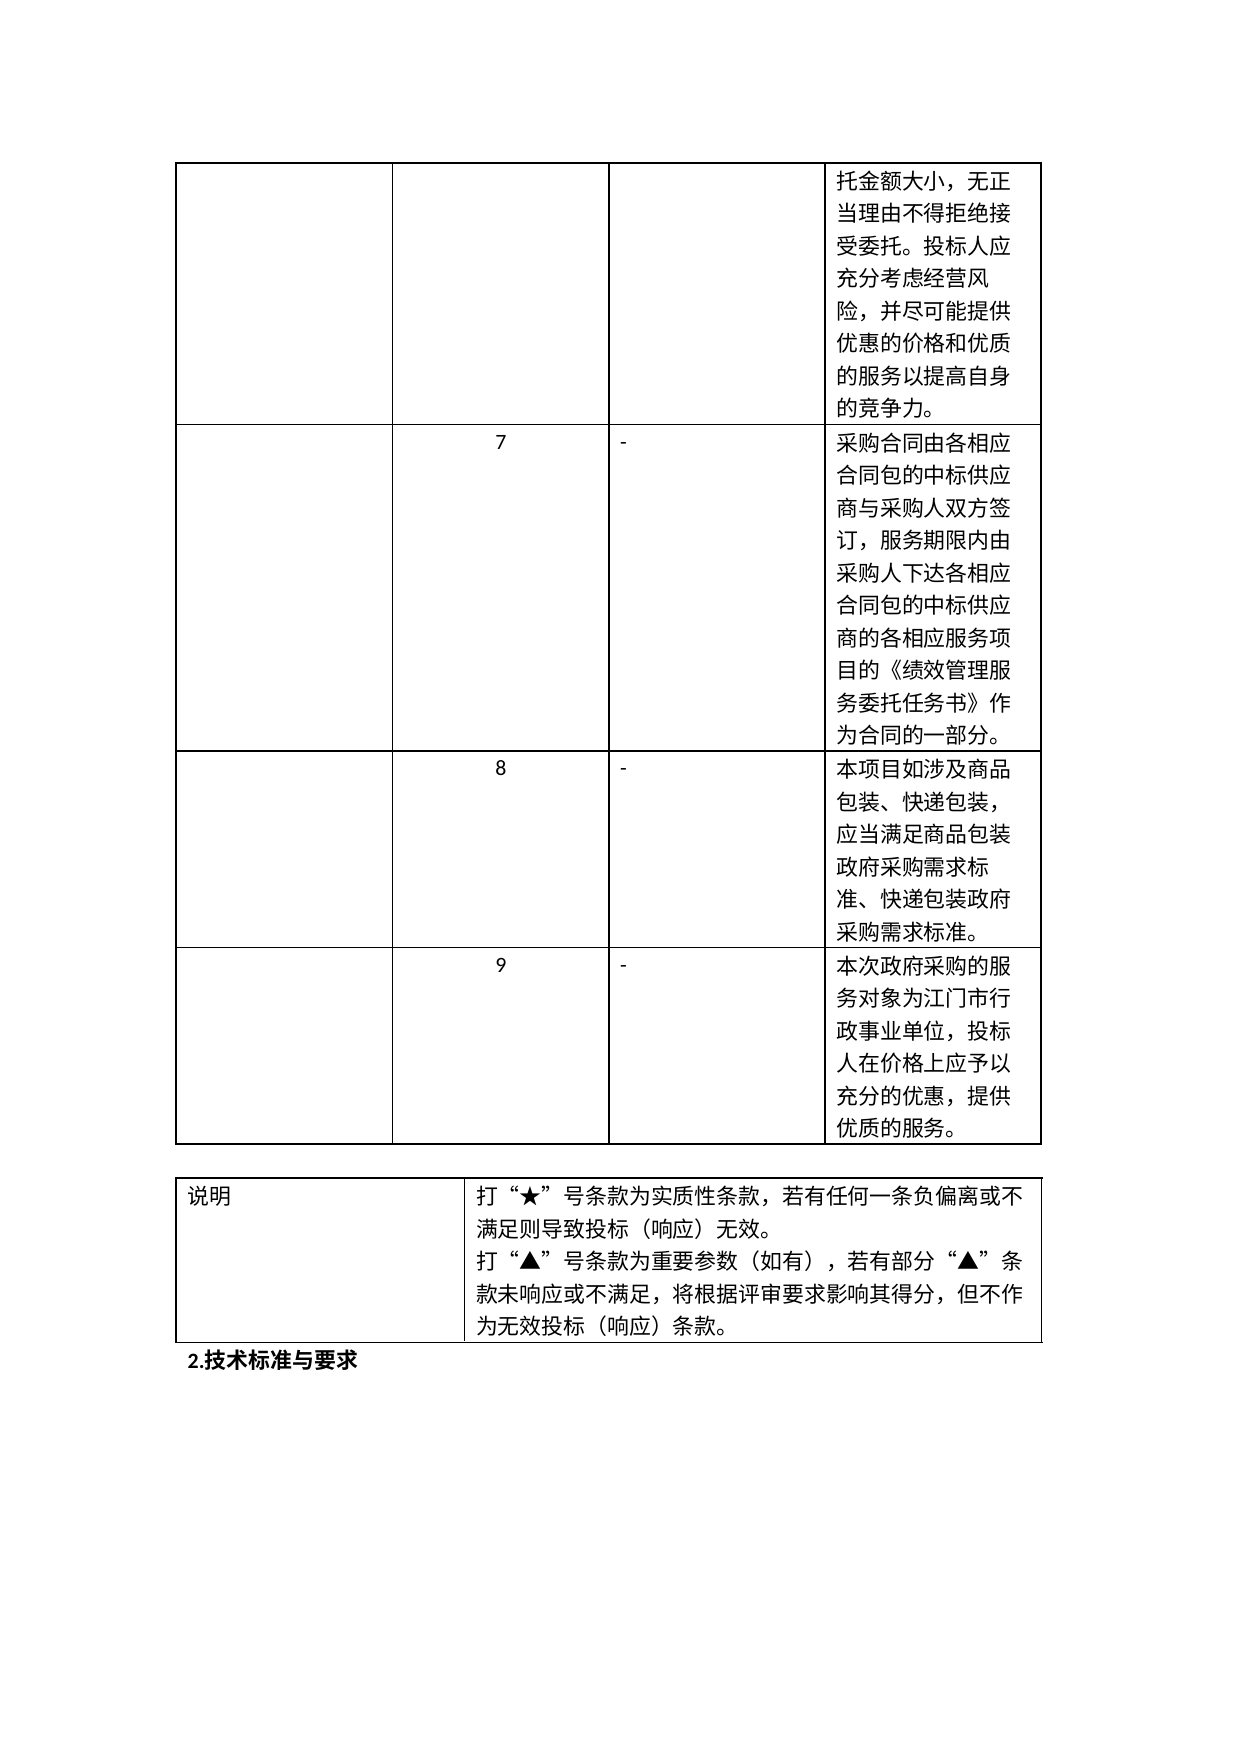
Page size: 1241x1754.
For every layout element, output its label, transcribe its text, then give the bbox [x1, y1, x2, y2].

table_cell 本项目如涉及商品包装、快递包装，应当满足商品包装政府采购需求标准、快递包装政府采购需求标准。 [826, 752, 1040, 947]
table_cell 6 [393, 164, 608, 423]
table_header 打“★”号条款为实质性条款，若有任何一条负偏离或不满足则导致投标（响应）无效。 打“▲”号条款为重要参数（如有），若有部分“▲”条款未响应或不满足，将根据评审要求影响其得分，但不作为无效投标（响应）条款。 [465, 1179, 1041, 1341]
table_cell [826, 164, 1040, 423]
table_cell 9 [393, 948, 608, 1143]
table_cell 8 [393, 752, 608, 947]
table_cell [177, 425, 392, 750]
text 2.技术标准与要求 [187, 1343, 1053, 1375]
table_cell - [610, 164, 824, 423]
table_cell 本次政府采购的服务对象为江门市行政事业单位，投标人在价格上应予以充分的优惠，提供优质的服务。 [826, 948, 1040, 1143]
table_header 说明 [177, 1179, 464, 1341]
table_cell - [610, 948, 824, 1143]
table_cell [177, 948, 392, 1143]
table_cell 7 [393, 425, 608, 750]
table_cell [177, 164, 392, 423]
table_cell - [610, 752, 824, 947]
table_cell [177, 752, 392, 947]
table_cell - [610, 425, 824, 750]
table_cell 采购合同由各相应合同包的中标供应商与采购人双方签订，服务期限内由采购人下达各相应合同包的中标供应商的各相应服务项目的《绩效管理服务委托任务书》作为合同的一部分。 [826, 425, 1040, 750]
